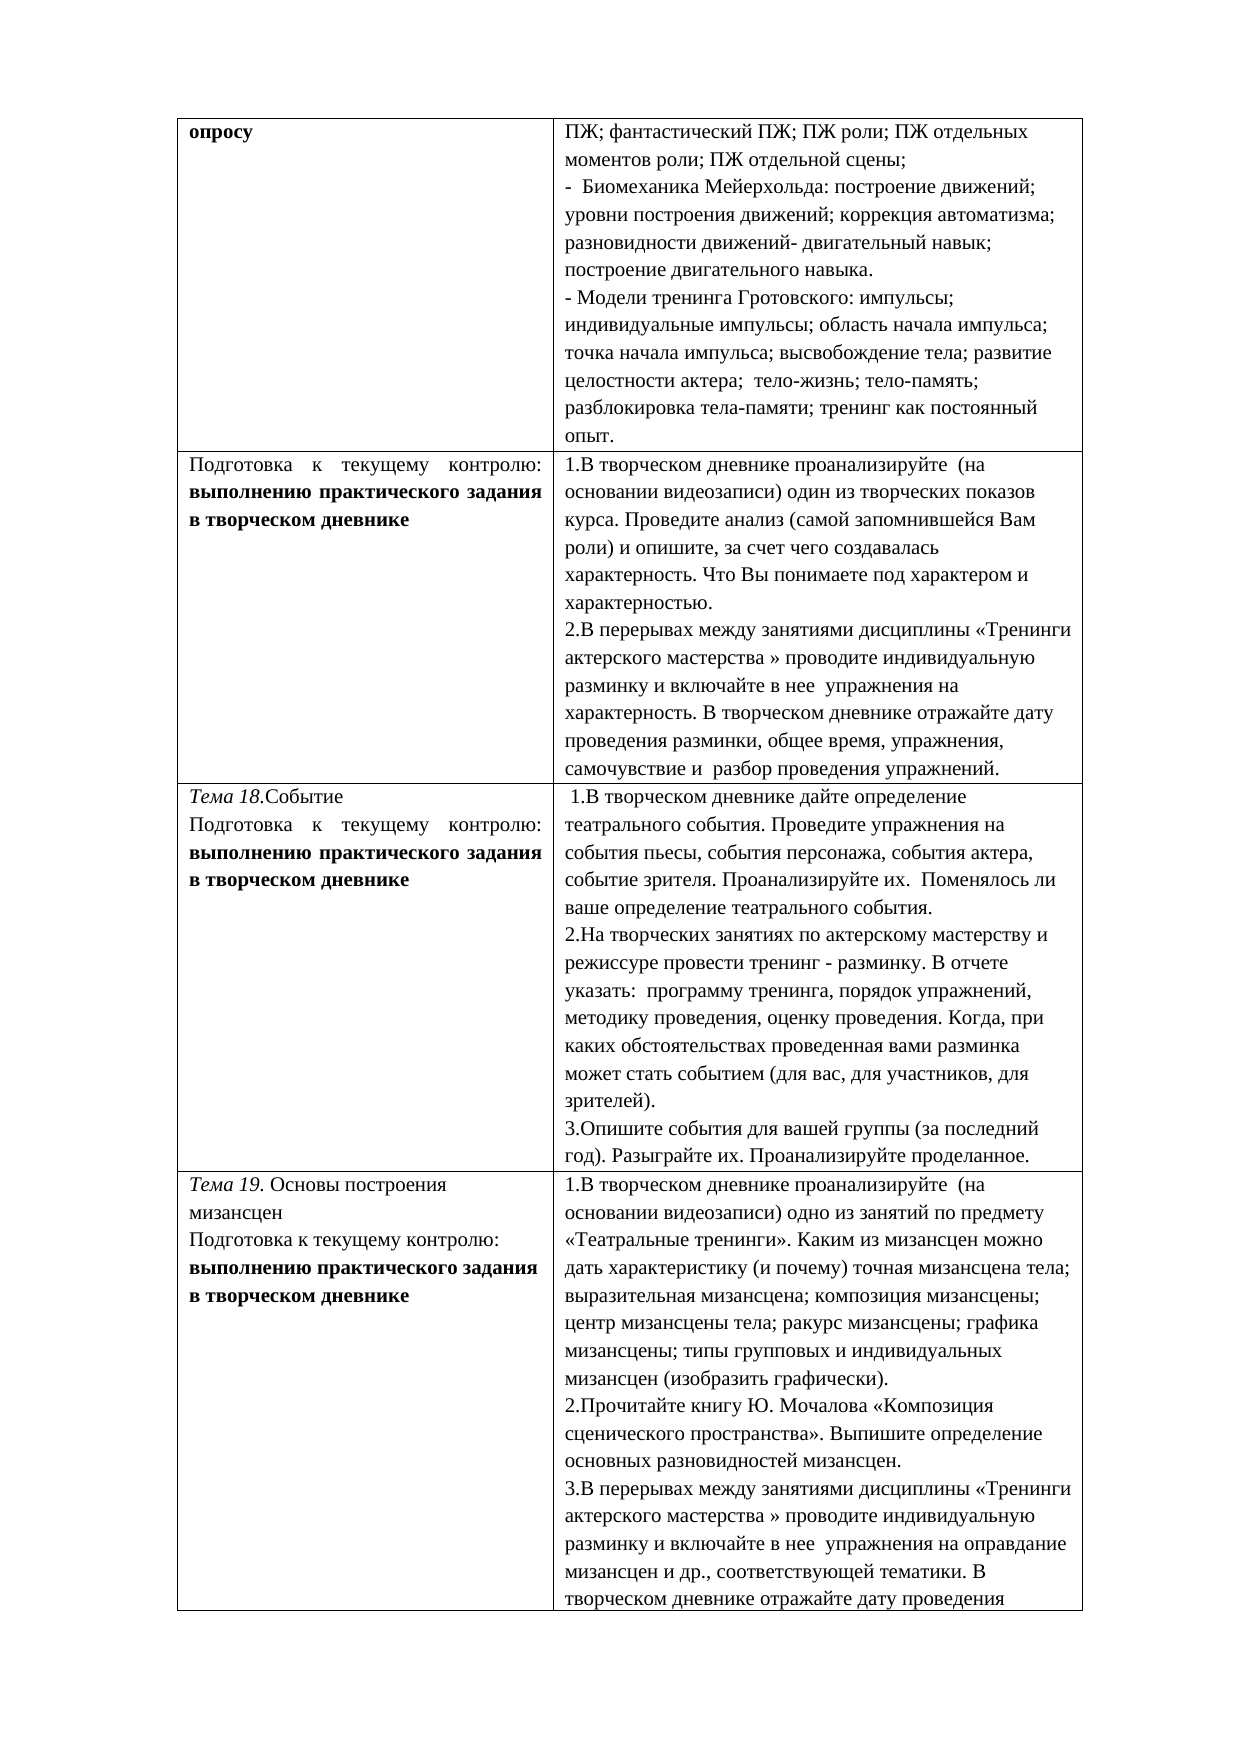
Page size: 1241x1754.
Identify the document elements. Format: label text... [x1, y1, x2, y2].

table_cell 1.В творческом дневнике проанализируйте (на основании видеозаписи) один из творческих показов курса. Проведите анализ (самой запомнившейся Вам роли) и опишите, за счет чего создавалась характерность. Что Вы понимаете под характером и характерностью. 2.В перерывах между занятиями дисциплины «Тренинги актерского мастерства » проводите индивидуальную разминку и включайте в нее упражнения на характерность. В творческом дневнике отражайте дату проведения разминки, общее время, упражнения, самочувствие и разбор проведения упражнений. [554, 452, 1082, 783]
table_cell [178, 119, 553, 451]
table_cell Тема 18.Событие Подготовка к текущему контролю: выполнению практического задания в творческом дневнике [178, 784, 553, 1171]
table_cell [554, 119, 1082, 451]
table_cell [554, 1172, 1082, 1610]
table_cell 1.В творческом дневнике дайте определение театрального события. Проведите упражнения на события пьесы, события персонажа, события актера, событие зрителя. Проанализируйте их. Поменялось ли ваше определение театрального события. 2.На творческих занятиях по актерскому мастерству и режиссуре провести тренинг - разминку. В отчете указать: программу тренинга, порядок упражнений, методику проведения, оценку проведения. Когда, при каких обстоятельствах проведенная вами разминка может стать событием (для вас, для участников, для зрителей). 3.Опишите события для вашей группы (за последний год). Разыграйте их. Проанализируйте проделанное. [554, 784, 1082, 1171]
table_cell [178, 1172, 553, 1610]
table_cell Подготовка к текущему контролю: выполнению практического задания в творческом дневнике [178, 452, 553, 783]
